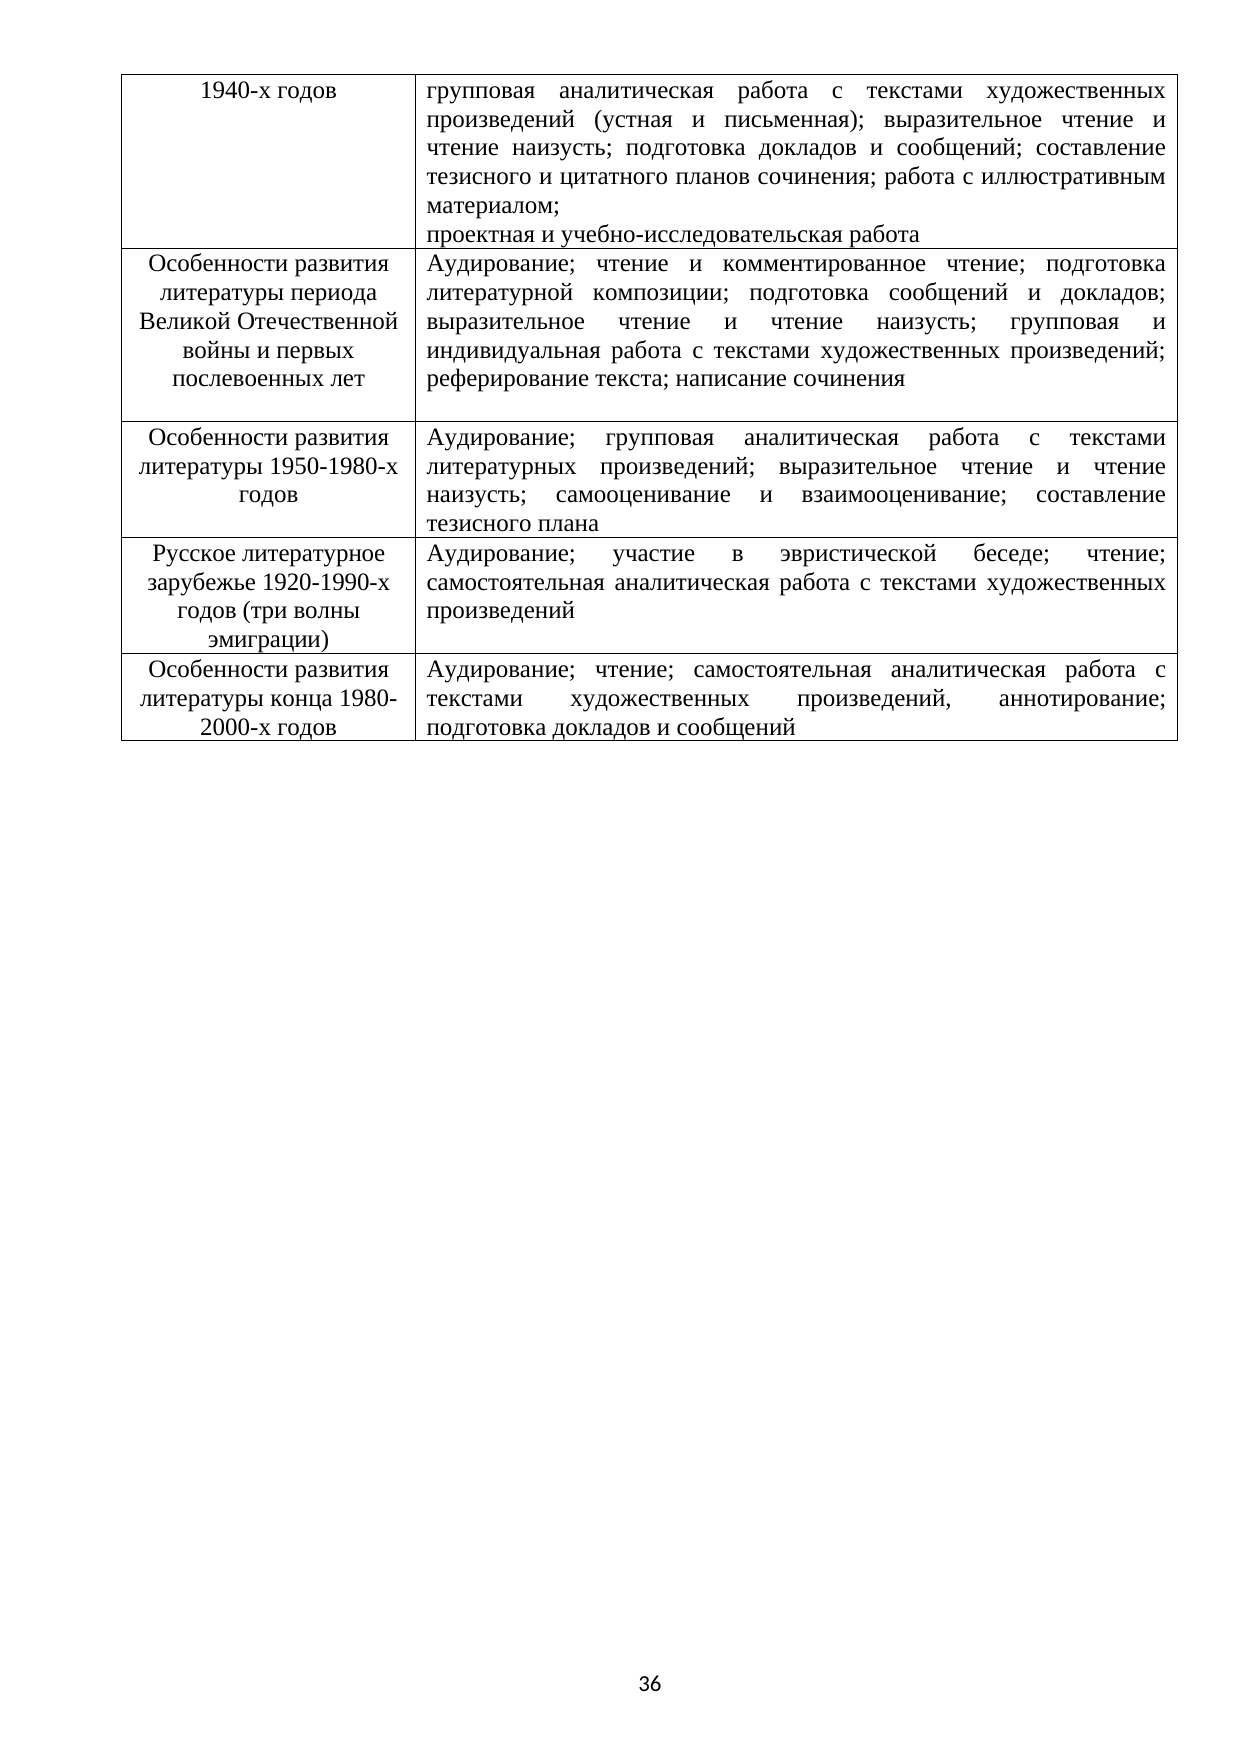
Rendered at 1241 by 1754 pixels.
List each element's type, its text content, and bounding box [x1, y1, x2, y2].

table_cell Аудирование; участие в эвристической беседе; чтение; самостоятельная аналитическая работа с текстами художественных произведений [416, 538, 1177, 653]
table_cell Особенности развития литературы периода Великой Отечественной войны и первых послевоенных лет [122, 249, 415, 421]
table_cell Аудирование; групповая аналитическая работа с текстами литературных произведений; выразительное чтение и чтение наизусть; самооценивание и взаимооценивание; составление тезисного плана [416, 422, 1177, 537]
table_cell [122, 75, 415, 247]
table_cell Аудирование; чтение и комментированное чтение; подготовка литературной композиции; подготовка сообщений и докладов; выразительное чтение и чтение наизусть; групповая и индивидуальная работа с текстами художественных произведений; реферирование текста; написание сочинения [416, 249, 1177, 421]
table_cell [416, 75, 1177, 247]
table_cell Русское литературное зарубежье 1920-1990-х годов (три волны эмиграции) [122, 538, 415, 653]
table_cell Особенности развития литературы конца 1980-2000-х годов [122, 654, 415, 740]
table_cell Особенности развития литературы 1950-1980-х годов [122, 422, 415, 537]
table_cell Аудирование; чтение; самостоятельная аналитическая работа с текстами художественных произведений, аннотирование; подготовка докладов и сообщений [416, 654, 1177, 740]
